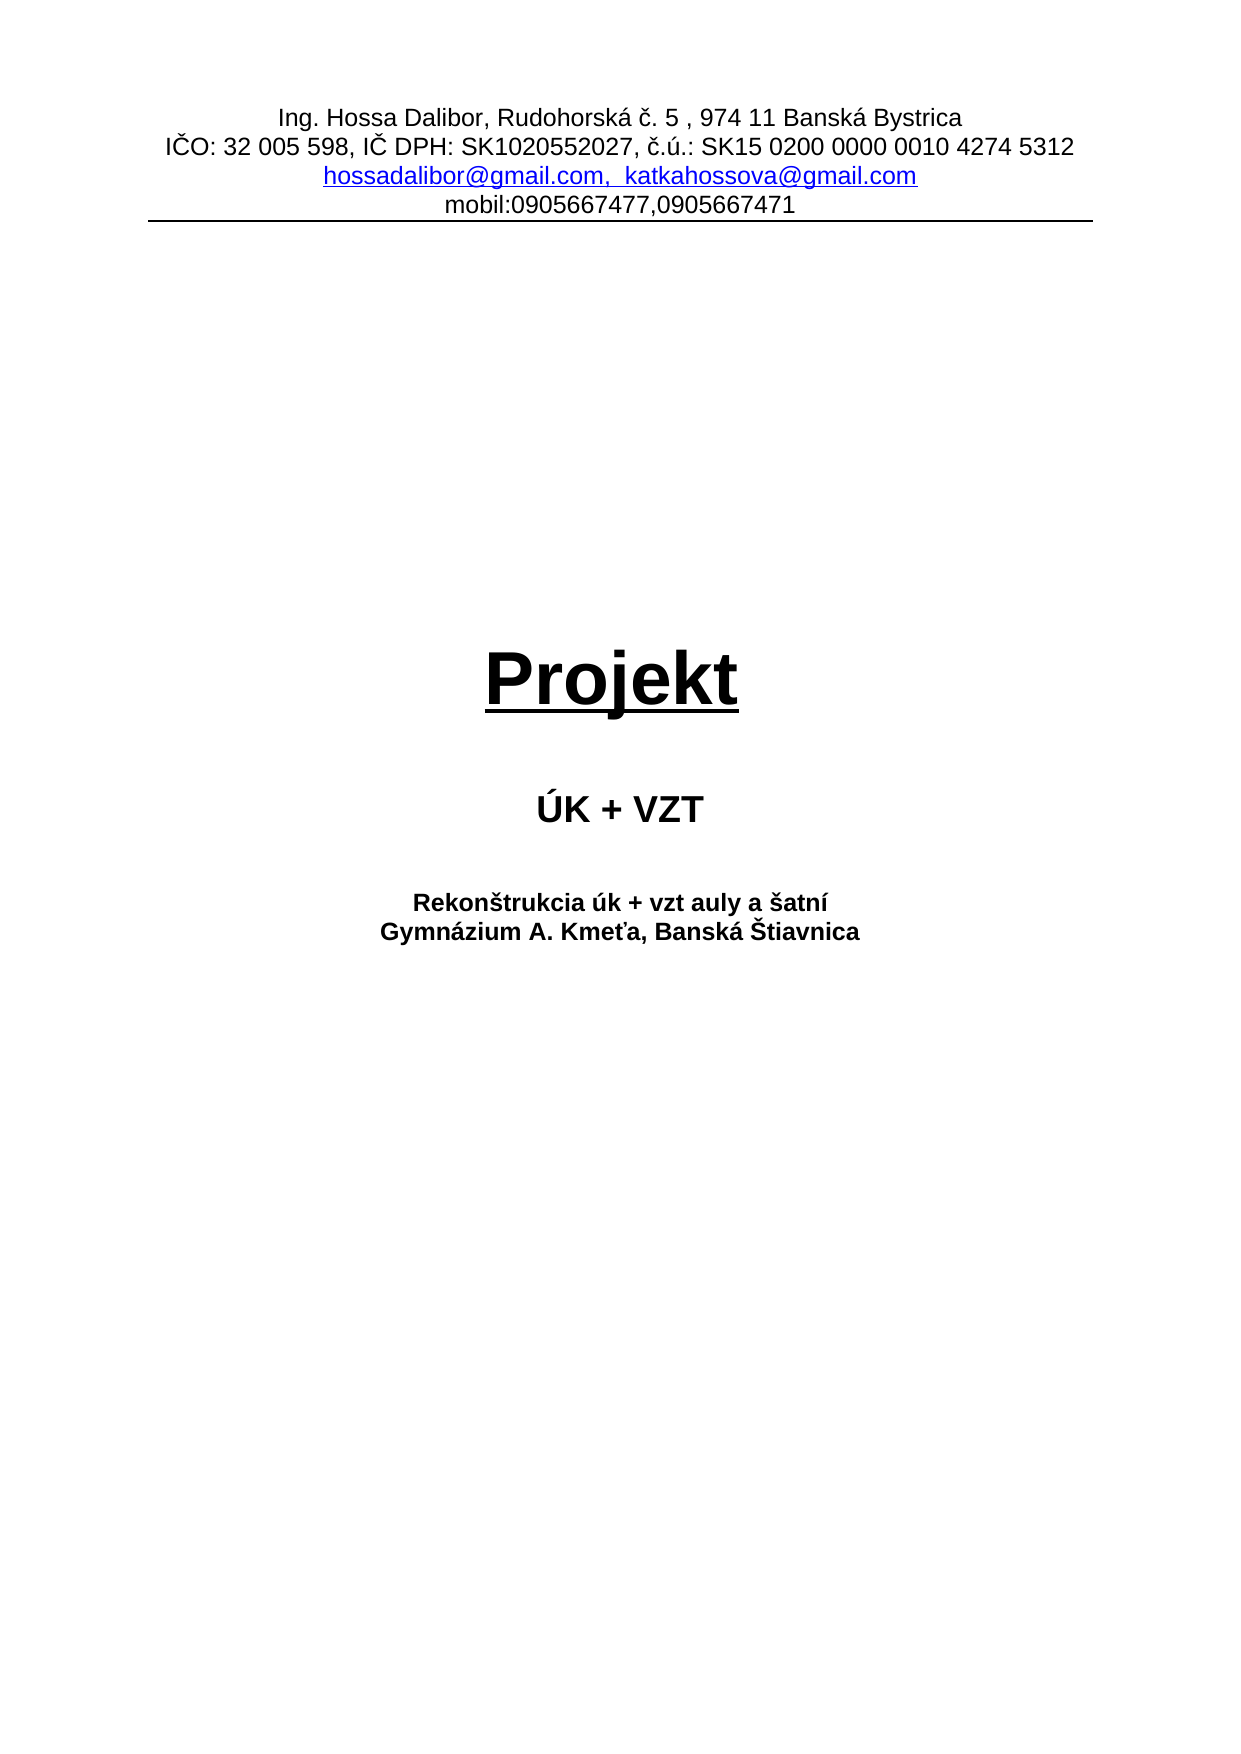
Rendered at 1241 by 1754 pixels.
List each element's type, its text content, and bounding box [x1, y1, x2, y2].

text ÚK + VZT [148, 788, 1093, 831]
title hossadalibor@gmail.com, katkahossova@gmail.com mobil:0905667477,0905667471 [148, 161, 1093, 220]
subtitle Projekt [369, 634, 1093, 721]
text Gymnázium A. Kmeťa, Banská Štiavnica [148, 917, 1093, 946]
text Rekonštrukcia úk + vzt auly a šatní [148, 888, 1093, 917]
title IČO: 32 005 598, IČ DPH: SK1020552027, č.ú.: SK15 0200 0000 0010 4274 5312 [148, 132, 1093, 161]
title Ing. Hossa Dalibor, Rudohorská č. 5 , 974 11 Banská Bystrica [148, 103, 1093, 132]
